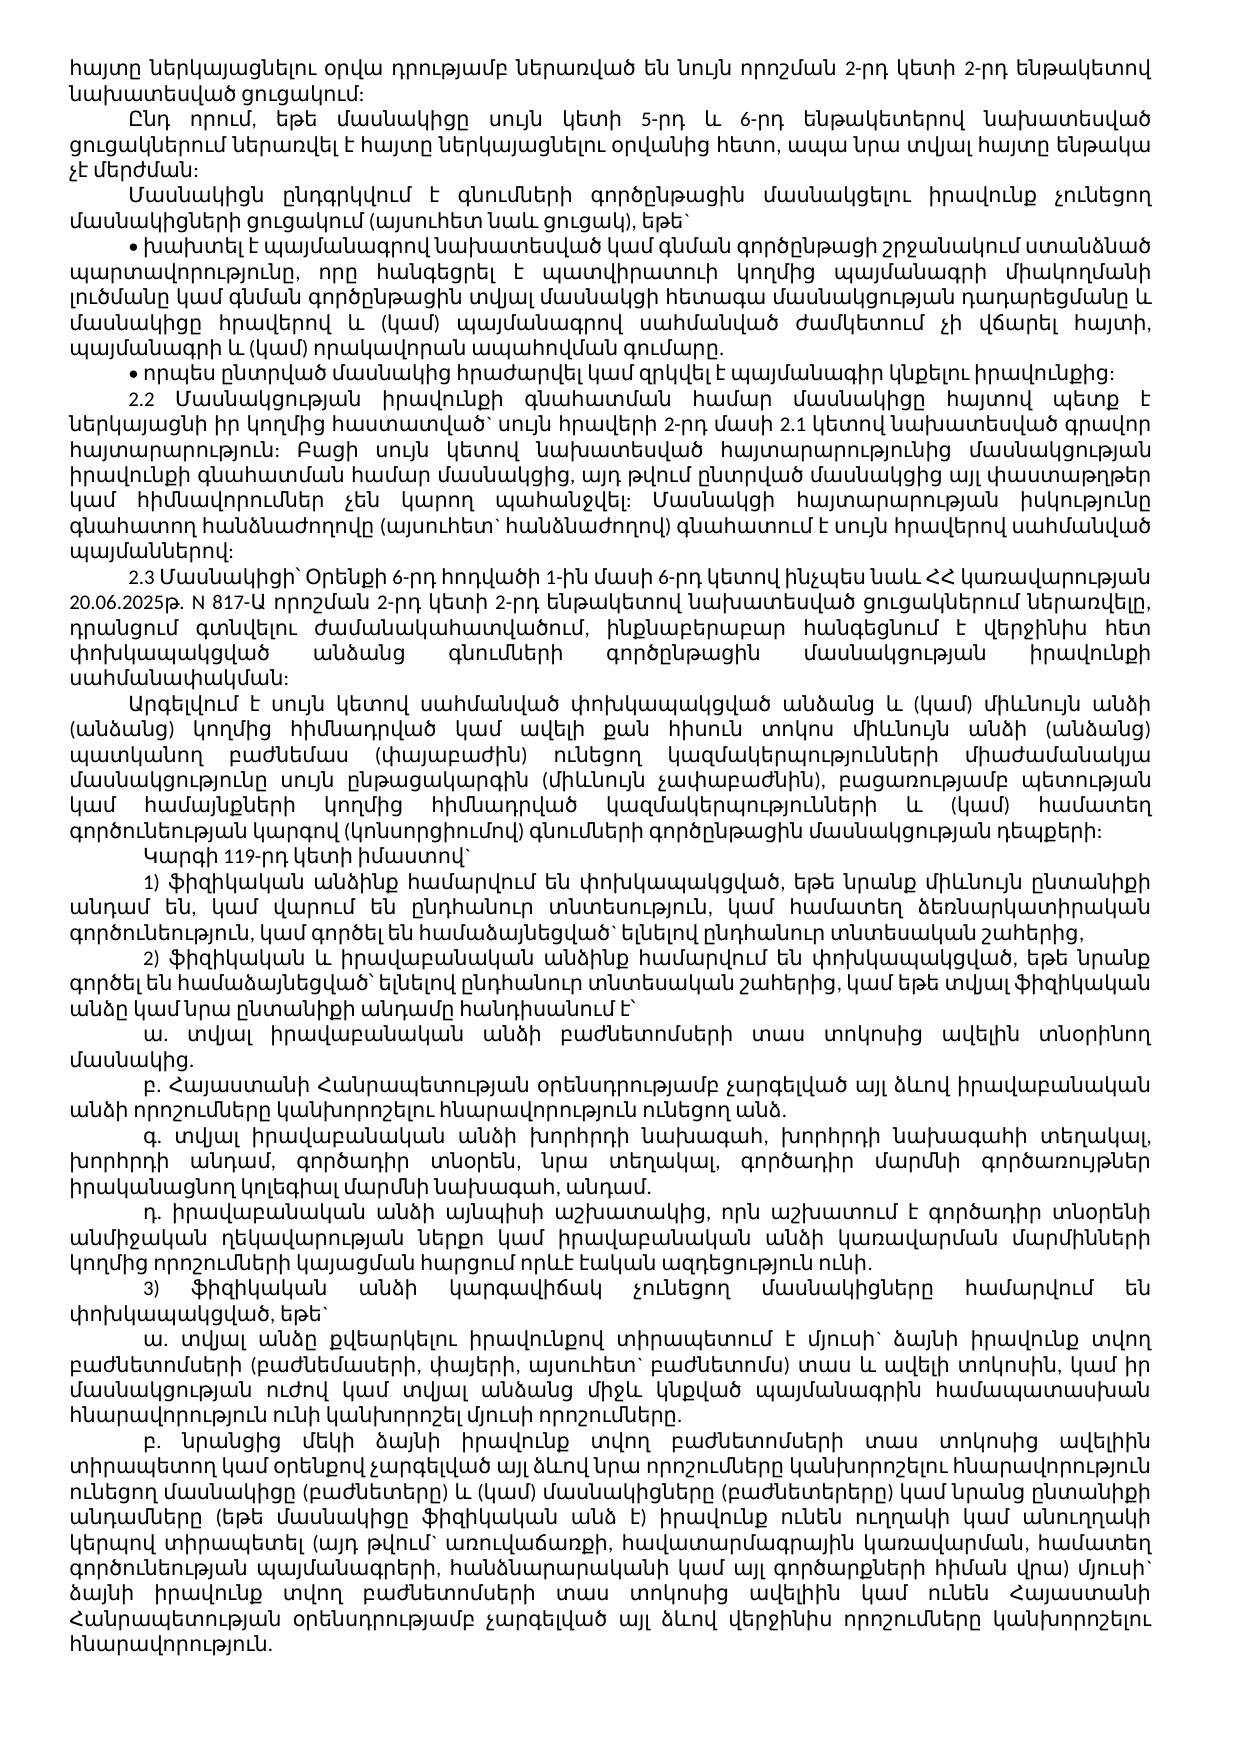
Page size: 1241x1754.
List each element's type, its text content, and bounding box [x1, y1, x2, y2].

text 3) ֆիզիկական անձի կարգավիճակ չունեցող մասնակիցները համարվում են փոխկապակցված, եթե` [69, 1276, 1152, 1326]
text Ընդ որում, եթե մասնակիցը սույն կետի 5-րդ և 6-րդ ենթակետերով նախատեսված ցուցակներում ներառվել է հայտը ներկայացնելու օրվանից հետո, ապա նրա տվյալ հայտը ենթակա չէ մերժման: [69, 106, 1152, 183]
text ա. տվյալ անձը քվեարկելու իրավունքով տիրապետում է մյուսի` ձայնի իրավունք տվող բաժնետոմսերի (բաժնեմասերի, փայերի, այսուհետ` բաժնետոմս) տաս և ավելի տոկոսին, կամ իր մասնակցության ուժով կամ տվյալ անձանց միջև կնքված պայմանագրին համապատասխան հնարավորություն ունի կանխորոշել մյուսի որոշումները. [69, 1326, 1152, 1428]
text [69, 56, 1152, 106]
text գ. տվյալ իրավաբանական անձի խորհրդի նախագահ, խորհրդի նախագահի տեղակալ, խորհրդի անդամ, գործադիր տնօրեն, նրա տեղակալ, գործադիր մարմնի գործառույթներ իրականացնող կոլեգիալ մարմնի նախագահ, անդամ. [69, 1123, 1152, 1199]
text Կարգի 119-րդ կետի իմաստով` [69, 843, 1152, 869]
text 1) ֆիզիկական անձինք համարվում են փոխկապակցված, եթե նրանք միևնույն ընտանիքի անդամ են, կամ վարում են ընդհանուր տնտեսություն, կամ համատեղ ձեռնարկատիրական գործունեություն, կամ գործել են համաձայնեցված` ելնելով ընդհանուր տնտեսական շահերից, [69, 869, 1152, 945]
text • խախտել է պայմանագրով նախատեսված կամ գնման գործընթացի շրջանակում ստանձնած պարտավորությունը, որը հանգեցրել է պատվիրատուի կողմից պայմանագրի միակողմանի լուծմանը կամ գնման գործընթացին տվյալ մասնակցի հետագա մասնակցության դադարեցմանը և մասնակիցը հրավերով և (կամ) պայմանագրով սահմանված ժամկետում չի վճարել հայտի, պայմանագրի և (կամ) որակավորան ապահովման գումարը. [69, 233, 1152, 361]
text • որպես ընտրված մասնակից հրաժարվել կամ զրկվել է պայմանագիր կնքելու իրավունքից: [69, 361, 1152, 386]
text Մասնակիցն ընդգրկվում է գնումների գործընթացին մասնակցելու իրավունք չունեցող մասնակիցների ցուցակում (այսուհետ նաև ցուցակ), եթե` [69, 183, 1152, 233]
text 2.3 Մասնակիցի՝ Օրենքի 6-րդ հոդվածի 1-ին մասի 6-րդ կետով ինչպես նաև ՀՀ կառավարության 20.06.2025թ. N 817-Ա որոշման 2-րդ կետի 2-րդ ենթակետով նախատեսված ցուցակներում ներառվելը, դրանցում գտնվելու ժամանակահատվածում, ինքնաբերաբար հանգեցնում է վերջինիս հետ փոխկապակցված անձանց գնումների գործընթացին մասնակցության իրավունքի սահմանափակման: [69, 564, 1152, 691]
text ա. տվյալ իրավաբանական անձի բաժնետոմսերի տաս տոկոսից ավելին տնօրինող մասնակից. [69, 1021, 1152, 1072]
text բ. նրանցից մեկի ձայնի իրավունք տվող բաժնետոմսերի տաս տոկոսից ավելիին տիրապետող կամ օրենքով չարգելված այլ ձևով նրա որոշումները կանխորոշելու հնարավորություն ունեցող մասնակիցը (բաժնետերը) և (կամ) մասնակիցները (բաժնետերերը) կամ նրանց ընտանիքի անդամները (եթե մասնակիցը ֆիզիկական անձ է) իրավունք ունեն ուղղակի կամ անուղղակի կերպով տիրապետել (այդ թվում` առուվաճառքի, հավատարմագրային կառավարման, համատեղ գործունեության պայմանագրերի, հանձնարարականի կամ այլ գործարքների հիման վրա) մյուսի` ձայնի իրավունք տվող բաժնետոմսերի տաս տոկոսից ավելիին կամ ունեն Հայաստանի Հանրապետության օրենսդրությամբ չարգելված այլ ձևով վերջինիս որոշումները կանխորոշելու հնարավորություն. [69, 1428, 1152, 1657]
text 2.2 Մասնակցության իրավունքի գնահատման համար մասնակիցը հայտով պետք է ներկայացնի իր կողմից հաստատված` սույն հրավերի 2-րդ մասի 2.1 կետով նախատեսված գրավոր հայտարարություն: Բացի սույն կետով նախատեսված հայտարարությունից մասնակցության իրավունքի գնահատման համար մասնակցից, այդ թվում ընտրված մասնակցից այլ փաստաթղթեր կամ հիմնավորումներ չեն կարող պահանջվել: Մասնակցի հայտարարության իսկությունը գնահատող հանձնաժողովը (այսուհետ` հանձնաժողով) գնահատում է սույն հրավերով սահմանված պայմաններով: [69, 386, 1152, 564]
text բ. Հայաստանի Հանրապետության օրենսդրությամբ չարգելված այլ ձևով իրավաբանական անձի որոշումները կանխորոշելու հնարավորություն ունեցող անձ. [69, 1072, 1152, 1123]
text Արգելվում է սույն կետով սահմանված փոխկապակցված անձանց և (կամ) միևնույն անձի (անձանց) կողմից հիմնադրված կամ ավելի քան հիսուն տոկոս միևնույն անձի (անձանց) պատկանող բաժնեմաս (փայաբաժին) ունեցող կազմակերպությունների միաժամանակյա մասնակցությունը սույն ընթացակարգին (միևնույն չափաբաժնին), բացառությամբ պետության կամ համայնքների կողմից հիմնադրված կազմակերպությունների և (կամ) համատեղ գործունեության կարգով (կոնսորցիումով) գնումների գործընթացին մասնակցության դեպքերի: [69, 691, 1152, 843]
text դ. իրավաբանական անձի այնպիսի աշխատակից, որն աշխատում է գործադիր տնօրենի անմիջական ղեկավարության ներքո կամ իրավաբանական անձի կառավարման մարմինների կողմից որոշումների կայացման հարցում որևէ էական ազդեցություն ունի. [69, 1199, 1152, 1276]
text 2) ֆիզիկական և իրավաբանական անձինք համարվում են փոխկապակցված, եթե նրանք գործել են համաձայնեցված՝ ելնելով ընդհանուր տնտեսական շահերից, կամ եթե տվյալ ֆիզիկական անձը կամ նրա ընտանիքի անդամը հանդիսանում է՝ [69, 945, 1152, 1021]
